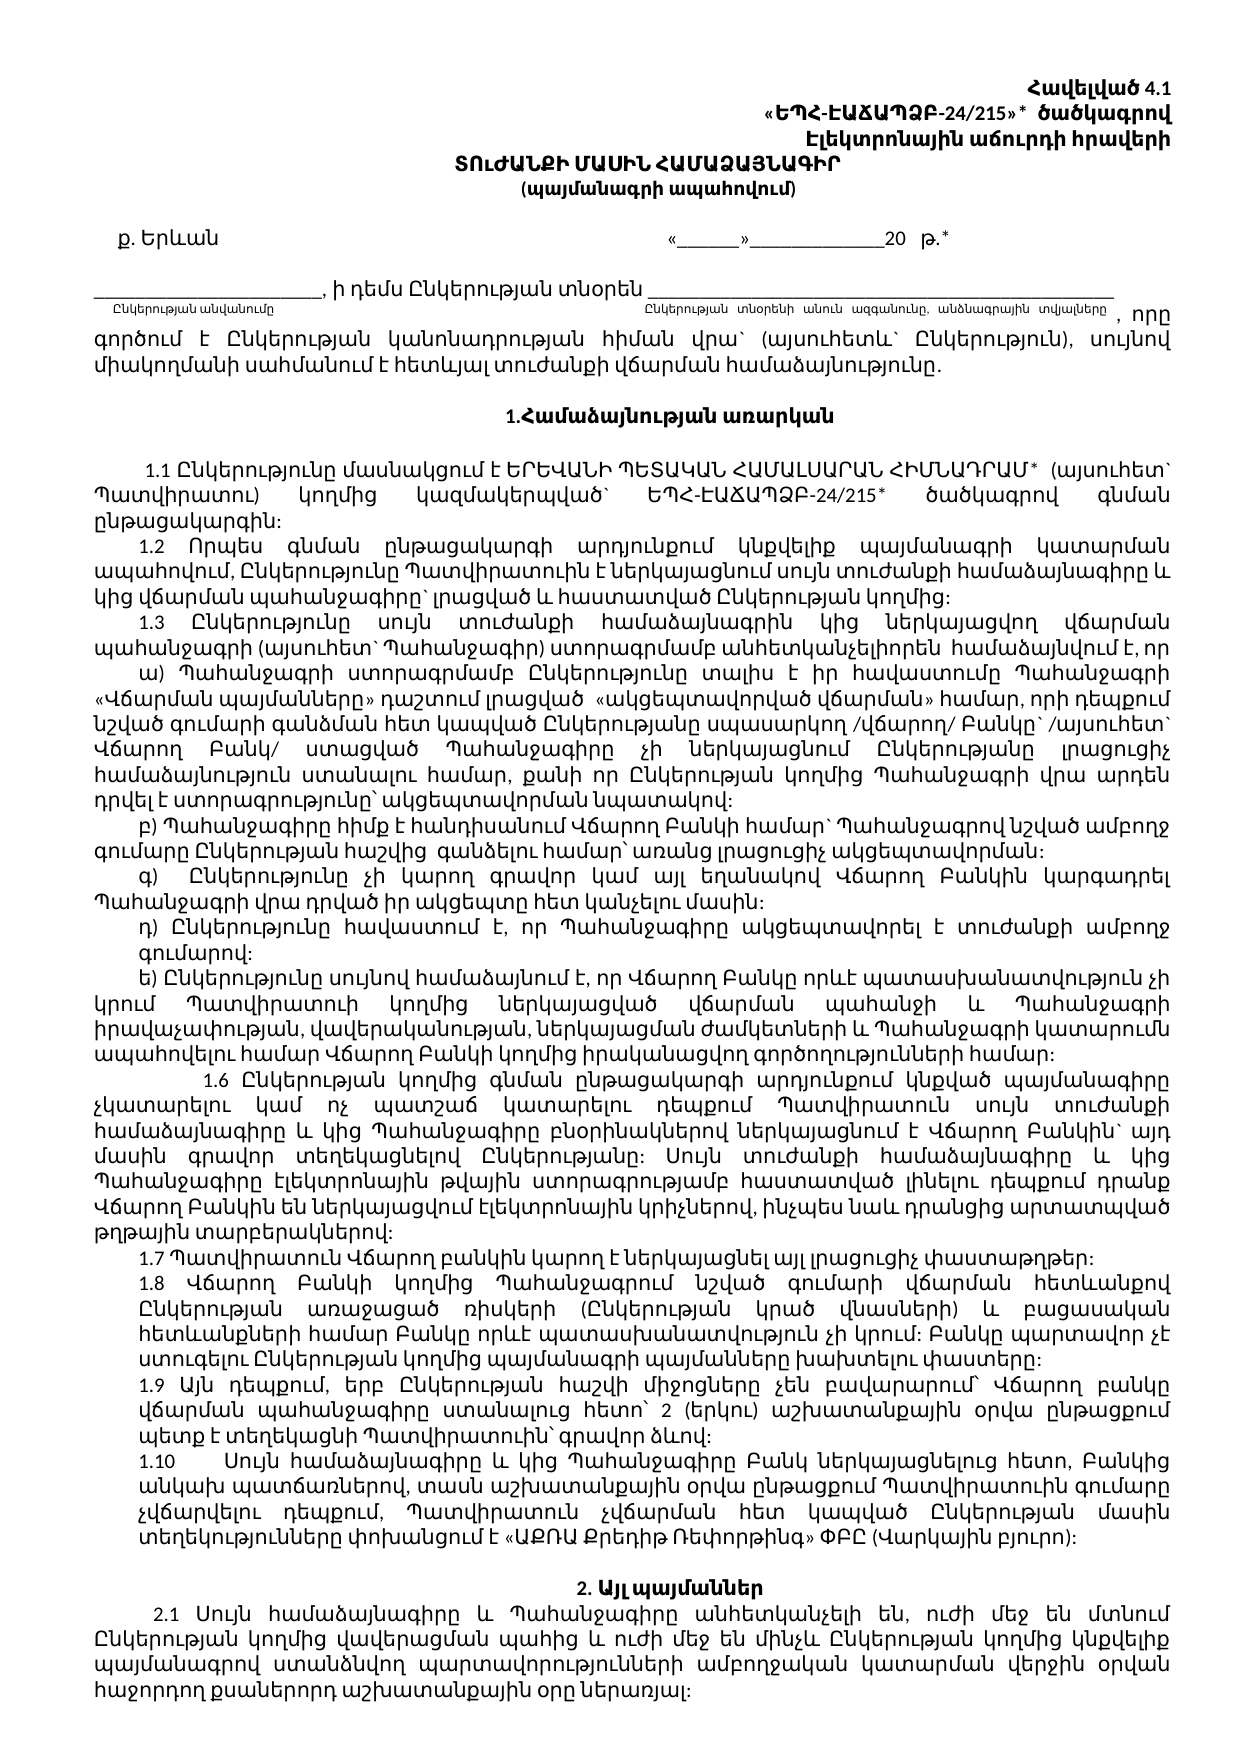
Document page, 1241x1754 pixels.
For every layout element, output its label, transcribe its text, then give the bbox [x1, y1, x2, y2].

text Հավելված 4.1 [94, 75, 1171, 100]
text ք. Երևան «______»_____________20 թ.* [94, 225, 1171, 250]
text Էլեկտրոնային աճուրդի հրավերի [94, 126, 1171, 151]
text Ընկերության անվանումը Ընկերության տնօրենի անուն ազգանունը, անձնագրային տվյալները , որը գործում է Ընկերության կանոնադրության հիման վրա` (այսուհետև` Ընկերություն), սույնով միակողմանի սահմանում է հետևյալ տուժանքի վճարման համաձայնությունը. [94, 301, 1171, 377]
text բ) Պահանջագիրը հիմք է հանդիսանում Վճարող Բանկի համար` Պահանջագրով նշված ամբողջ գումարը Ընկերության հաշվից գանձելու համար՝ առանց լրացուցիչ ակցեպտավորման: [94, 813, 1171, 864]
text 1.7 Պատվիրատուն Վճարող բանկին կարող է ներկայացնել այլ լրացուցիչ փաստաթղթեր: [138, 1245, 1171, 1270]
text ______________________, ի դեմս Ընկերության տնօրեն _____________________________________________ [94, 276, 1171, 301]
text 1.6 Ընկերության կողմից գնման ընթացակարգի արդյունքում կնքված պայմանագիրը չկատարելու կամ ոչ պատշաճ կատարելու դեպքում Պատվիրատուն սույն տուժանքի համաձայնագիրը և կից Պահանջագիրը բնօրինակներով ներկայացնում է Վճարող Բանկին` այդ մասին գրավոր տեղեկացնելով Ընկերությանը: Սույն տուժանքի համաձայնագիրը և կից Պահանջագիրը էլեկտրոնային թվային ստորագրությամբ հաստատված լինելու դեպքում դրանք Վճարող Բանկին են ներկայացվում էլեկտրոնային կրիչներով, ինչպես նաև դրանցից արտատպված թղթային տարբերակներով: [94, 1067, 1171, 1245]
text ե) Ընկերությունը սույնով համաձայնում է, որ Վճարող Բանկը որևէ պատասխանատվություն չի կրում Պատվիրատուի կողմից ներկայացված վճարման պահանջի և Պահանջագրի իրավաչափության, վավերականության, ներկայացման ժամկետների և Պահանջագրի կատարումն ապահովելու համար Վճարող Բանկի կողմից իրականացվող գործողությունների համար: [94, 965, 1171, 1067]
text (պայմանագրի ապահովում) [94, 177, 1171, 199]
text 1.Համաձայնության առարկան [169, 403, 1171, 428]
text 1.3 Ընկերությունը սույն տուժանքի համաձայնագրին կից ներկայացվող վճարման պահանջագրի (այսուհետ` Պահանջագիր) ստորագրմամբ անհետկանչելիորեն համաձայնվում է, որ [94, 609, 1171, 660]
text 2.1 Սույն համաձայնագիրը և Պահանջագիրը անհետկանչելի են, ուժի մեջ են մտնում Ընկերության կողմից վավերացման պահից և ուժի մեջ են մինչև Ընկերության կողմից կնքվելիք պայմանագրով ստանձնվող պարտավորությունների ամբողջական կատարման վերջին օրվան հաջորդող քսաներորդ աշխատանքային օրը ներառյալ: [94, 1601, 1171, 1702]
text 1.10 Սույն համաձայնագիրը և կից Պահանջագիրը Բանկ ներկայացնելուց հետո, Բանկից անկախ պատճառներով, տասն աշխատանքային օրվա ընթացքում Պատվիրատուին գումարը չվճարվելու դեպքում, Պատվիրատուն չվճարման հետ կապված Ընկերության մասին տեղեկությունները փոխանցում է «ԱՔՌԱ Քրեդիթ Ռեփորթինգ» ՓԲԸ (Վարկային բյուրո): [138, 1448, 1171, 1550]
text 2. Այլ պայմաններ [169, 1575, 1171, 1601]
text 1.1 Ընկերությունը մասնակցում է ԵՐԵՎԱՆԻ ՊԵՏԱԿԱՆ ՀԱՄԱԼՍԱՐԱՆ ՀԻՄՆԱԴՐԱՄ* (այսուհետ` Պատվիրատու) կողմից կազմակերպված` ԵՊՀ-ԷԱՃԱՊՁԲ-24/215* ծածկագրով գնման ընթացակարգին: [94, 457, 1171, 533]
text ա) Պահանջագրի ստորագրմամբ Ընկերությունը տալիս է իր հավաստումը Պահանջագրի «Վճարման պայմանները» դաշտում լրացված «ակցեպտավորված վճարման» համար, որի դեպքում նշված գումարի գանձման հետ կապված Ընկերությանը սպասարկող /վճարող/ Բանկը` /այսուհետ` Վճարող Բանկ/ ստացված Պահանջագիրը չի ներկայացնում Ընկերությանը լրացուցիչ համաձայնություն ստանալու համար, քանի որ Ընկերության կողմից Պահանջագրի վրա արդեն դրվել է ստորագրությունը՝ ակցեպտավորման նպատակով: [94, 660, 1171, 813]
text 1.9 Այն դեպքում, երբ Ընկերության հաշվի միջոցները չեն բավարարում՝ Վճարող բանկը վճարման պահանջագիրը ստանալուց հետո՝ 2 (երկու) աշխատանքային օրվա ընթացքում պետք է տեղեկացնի Պատվիրատուին՝ գրավոր ձևով: [138, 1372, 1171, 1448]
text դ) Ընկերությունը հավաստում է, որ Պահանջագիրը ակցեպտավորել է տուժանքի ամբողջ գումարով: [138, 914, 1171, 965]
text գ) Ընկերությունը չի կարող գրավոր կամ այլ եղանակով Վճարող Բանկին կարգադրել Պահանջագրի վրա դրված իր ակցեպտը հետ կանչելու մասին: [94, 864, 1171, 914]
text 1.8 Վճարող Բանկի կողմից Պահանջագրում նշված գումարի վճարման հետևանքով Ընկերության առաջացած ռիսկերի (Ընկերության կրած վնասների) և բացասական հետևանքների համար Բանկը որևէ պատասխանատվություն չի կրում: Բանկը պարտավոր չէ ստուգելու Ընկերության կողմից պայմանագրի պայմանները խախտելու փաստերը: [138, 1270, 1171, 1372]
text «ԵՊՀ-ԷԱՃԱՊՁԲ-24/215»* ծածկագրով [94, 100, 1171, 126]
text 1.2 Որպես գնման ընթացակարգի արդյունքում կնքվելիք պայմանագրի կատարման ապահովում, Ընկերությունը Պատվիրատուին է ներկայացնում սույն տուժանքի համաձայնագիրը և կից վճարման պահանջագիրը` լրացված և հաստատված Ընկերության կողմից: [94, 533, 1171, 609]
text ՏՈւԺԱՆՔԻ ՄԱՍԻՆ ՀԱՄԱՁԱՅՆԱԳԻՐ [94, 151, 1171, 177]
